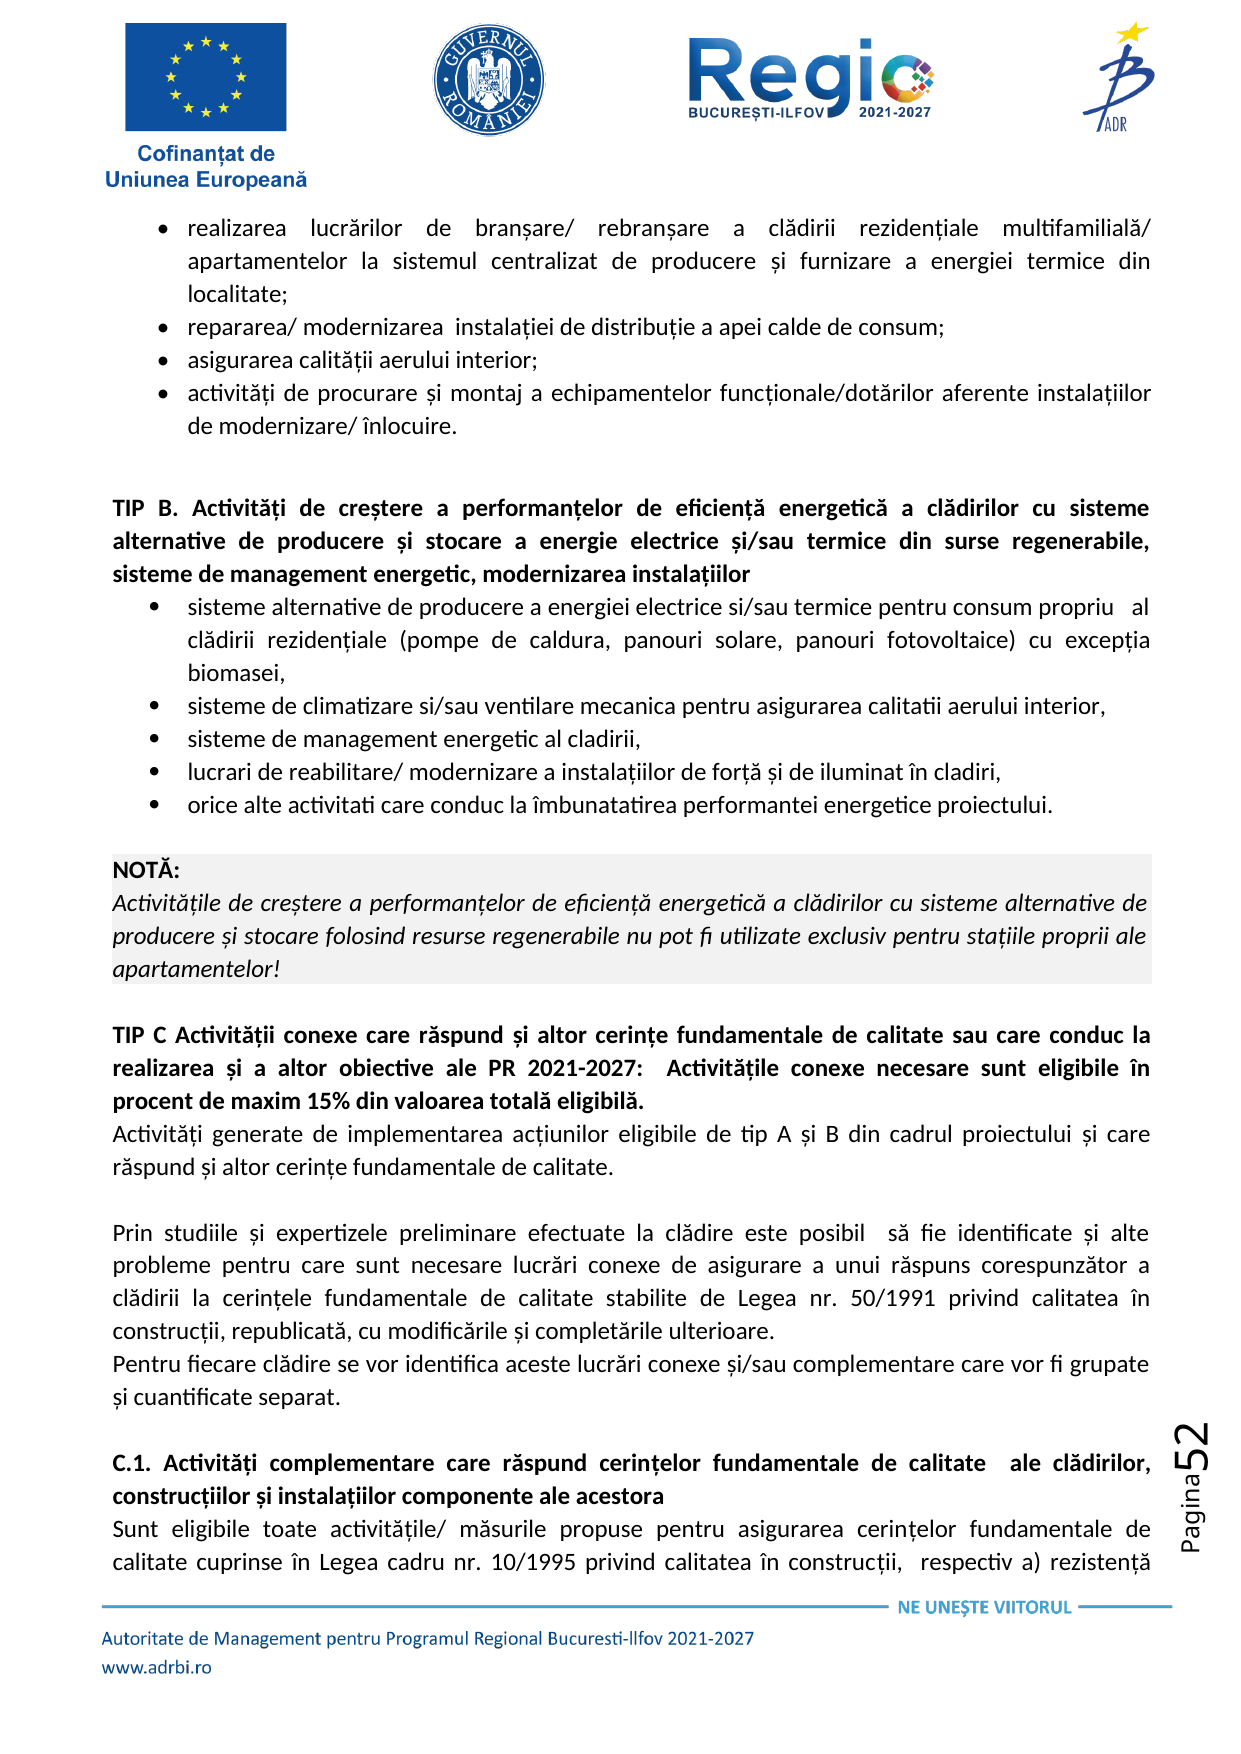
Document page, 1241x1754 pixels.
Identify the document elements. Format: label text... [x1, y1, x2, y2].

list realizarea lucrărilor de branșare/ rebranşare a clădirii rezidențiale multifamilială/ apartamentelor la sistemul centralizat de producere şi furnizare a energiei termice din localitate; [157, 212, 1152, 309]
text Activităţi generate de implementarea acţiunilor eligibile de tip A și B din cadrul proiectului şi care răspund și altor cerinţe fundamentale de calitate. [112, 1118, 1152, 1181]
text C.1. Activităţi complementare care răspund cerinţelor fundamentale de calitate ale clădirilor, construcțiilor și instalațiilor componente ale acestora [112, 1447, 1152, 1511]
picture [101, 1600, 1173, 1674]
text Pentru fiecare clădire se vor identifica aceste lucrări conexe și/sau complementare care vor fi grupate și cuantificate separat. [112, 1348, 1152, 1412]
list orice alte activitati care conduc la îmbunatatirea performantei energetice proiectului. [150, 789, 1152, 819]
text Prin studiile și expertizele preliminare efectuate la clădire este posibil să fie identificate și alte probleme pentru care sunt necesare lucrări conexe de asigurare a unui răspuns corespunzător a clădirii la cerințele fundamentale de calitate stabilite de Legea nr. 50/1991 privind calitatea în construcţii, republicată, cu modificările şi completările ulterioare. [112, 1217, 1152, 1346]
list sisteme alternative de producere a energiei electrice si/sau termice pentru consum propriu al clădirii rezidențiale (pompe de caldura, panouri solare, panouri fotovoltaice) cu excepția biomasei, [150, 591, 1152, 688]
list lucrari de reabilitare/ modernizare a instalațiilor de forță și de iluminat în cladiri, [150, 756, 1152, 786]
list activităţi de procurare şi montaj a echipamentelor funcţionale/dotărilor aferente instalaţiilor de modernizare/ înlocuire. [157, 377, 1152, 441]
text TIP C Activității conexe care răspund şi altor cerinţe fundamentale de calitate sau care conduc la realizarea și a altor obiective ale PR 2021-2027: Activitățile conexe necesare sunt eligibile în procent de maxim 15% din valoarea totală eligibilă. [112, 1019, 1152, 1116]
picture [101, 21, 1157, 191]
list sisteme de climatizare si/sau ventilare mecanica pentru asigurarea calitatii aerului interior, [150, 690, 1152, 721]
list repararea/ modernizarea instalaţiei de distribuţie a apei calde de consum; [157, 311, 1152, 342]
text NOTĂ: [112, 854, 1152, 885]
list asigurarea calităţii aerului interior; [157, 344, 1152, 375]
text TIP B. Activități de creștere a performanțelor de eficiență energetică a clădirilor cu sisteme alternative de producere și stocare a energie electrice și/sau termice din surse regenerabile, sisteme de management energetic, modernizarea instalațiilor [112, 492, 1152, 589]
list sisteme de management energetic al cladirii, [150, 723, 1152, 753]
text Activitățile de creștere a performanțelor de eficiență energetică a clădirilor cu sisteme alternative de producere și stocare folosind resurse regenerabile nu pot fi utilizate exclusiv pentru stațiile proprii ale apartamentelor! [112, 887, 1152, 984]
